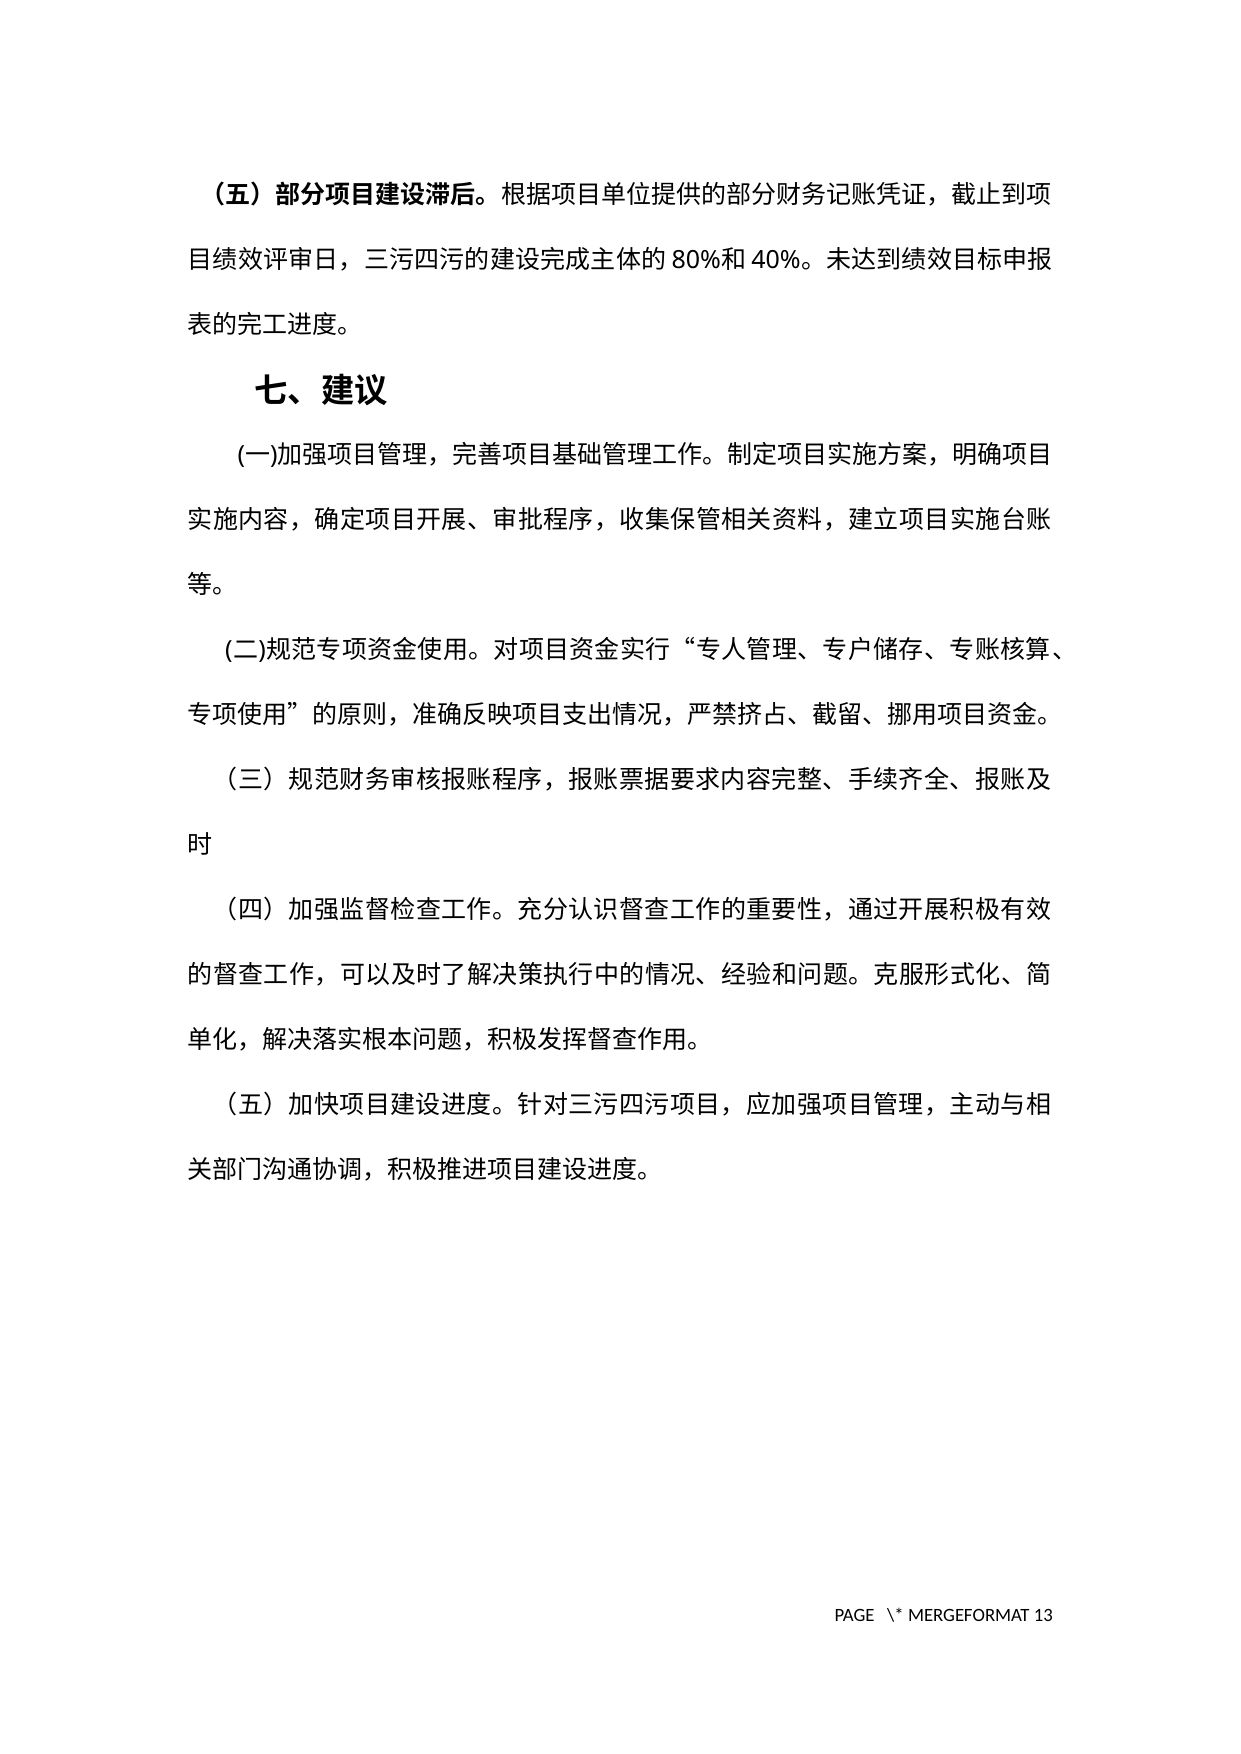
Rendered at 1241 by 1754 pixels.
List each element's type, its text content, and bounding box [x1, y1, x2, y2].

text (二)规范专项资金使用。对项目资金实行“专人管理、专户储存、专账核算、专项使用”的原则，准确反映项目支出情况，严禁挤占、截留、挪用项目资金。 [187, 615, 1053, 745]
text 七、建议 [187, 355, 1053, 420]
text （四）加强监督检查工作。充分认识督查工作的重要性，通过开展积极有效的督查工作，可以及时了解决策执行中的情况、经验和问题。克服形式化、简单化，解决落实根本问题，积极发挥督查作用。 [187, 875, 1053, 1070]
text （五）部分项目建设滞后。根据项目单位提供的部分财务记账凭证，截止到项目绩效评审日，三污四污的建设完成主体的80%和40%。未达到绩效目标申报表的完工进度。 [187, 160, 1053, 355]
text (一)加强项目管理，完善项目基础管理工作。制定项目实施方案，明确项目实施内容，确定项目开展、审批程序，收集保管相关资料，建立项目实施台账等。 [187, 420, 1053, 615]
text （五）加快项目建设进度。针对三污四污项目，应加强项目管理，主动与相关部门沟通协调，积极推进项目建设进度。 [187, 1070, 1053, 1200]
text （三）规范财务审核报账程序，报账票据要求内容完整、手续齐全、报账及时 [187, 745, 1053, 875]
